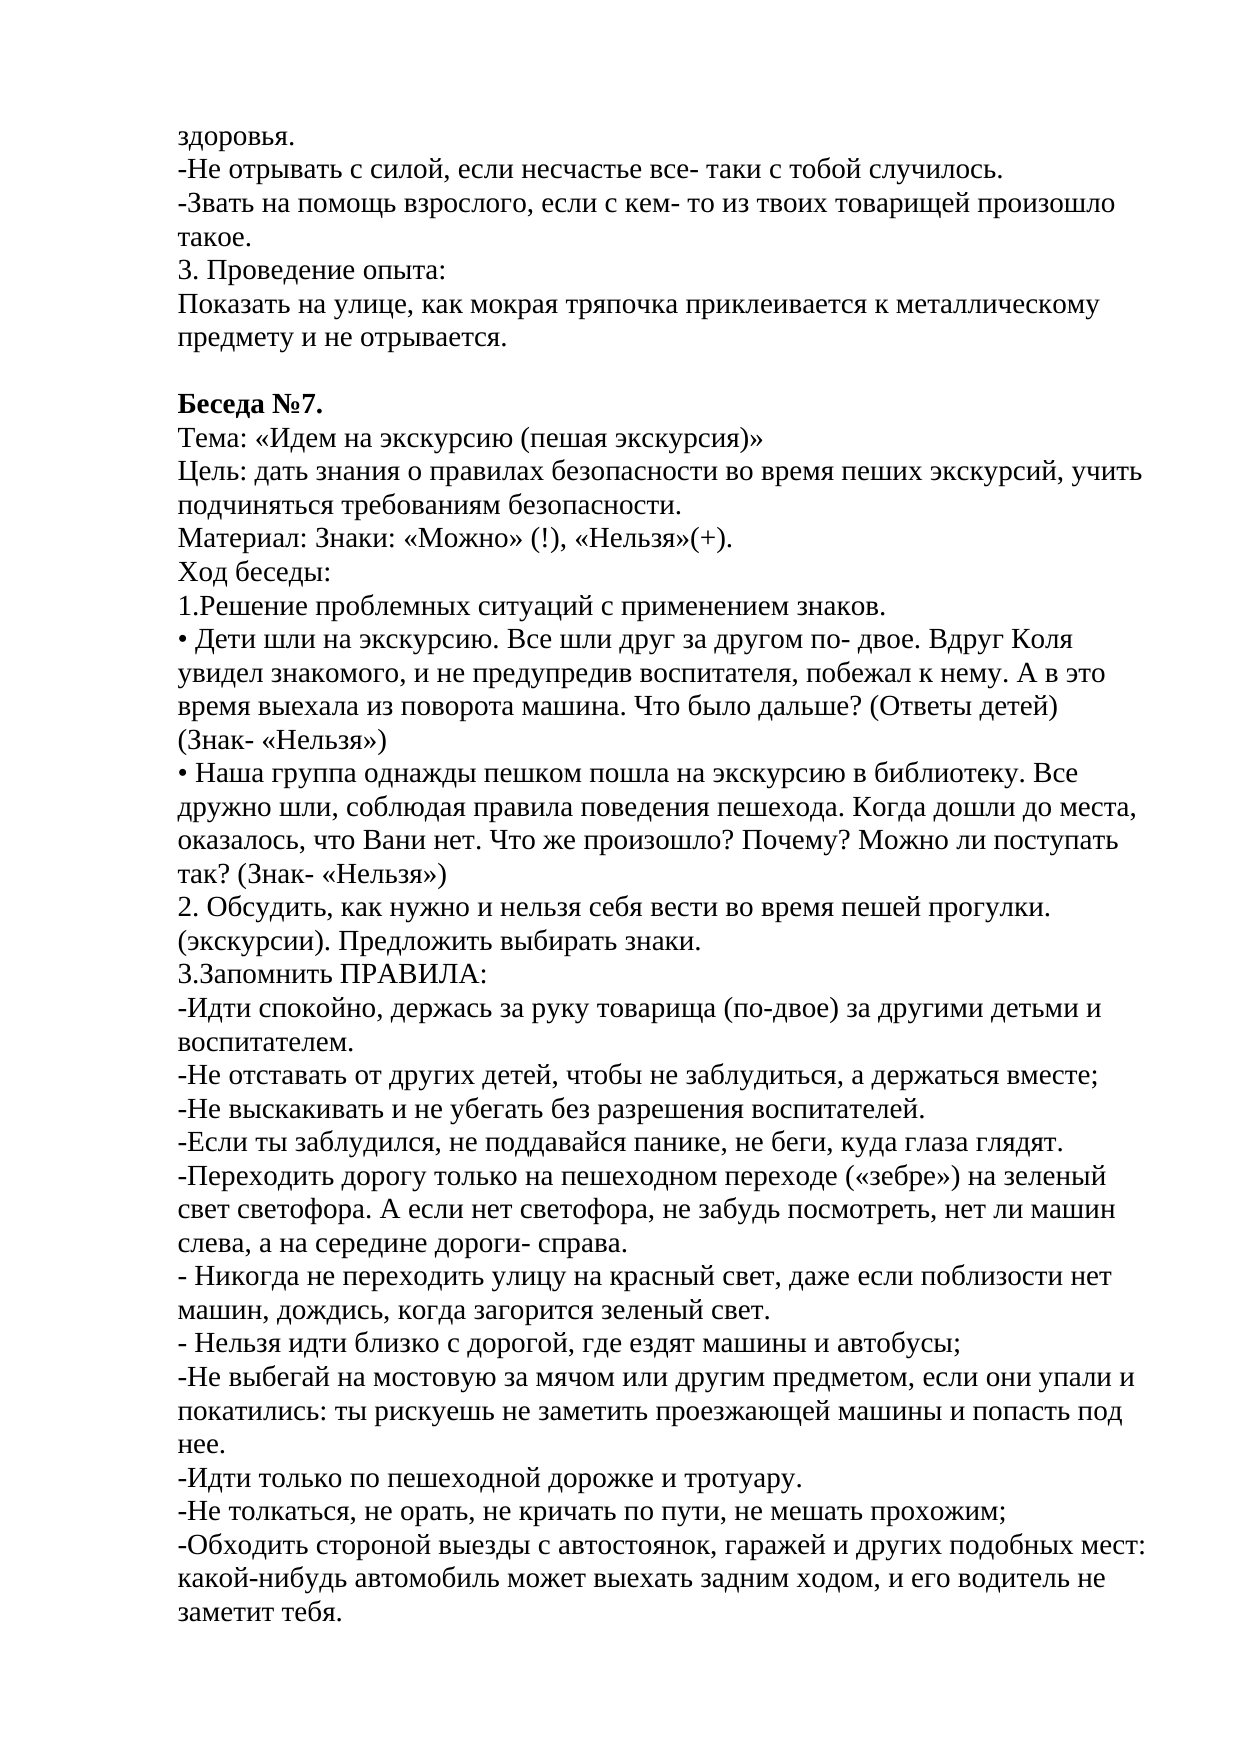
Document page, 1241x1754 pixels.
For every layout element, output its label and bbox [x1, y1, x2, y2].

text [177, 353, 1152, 1627]
text [177, 118, 1152, 353]
